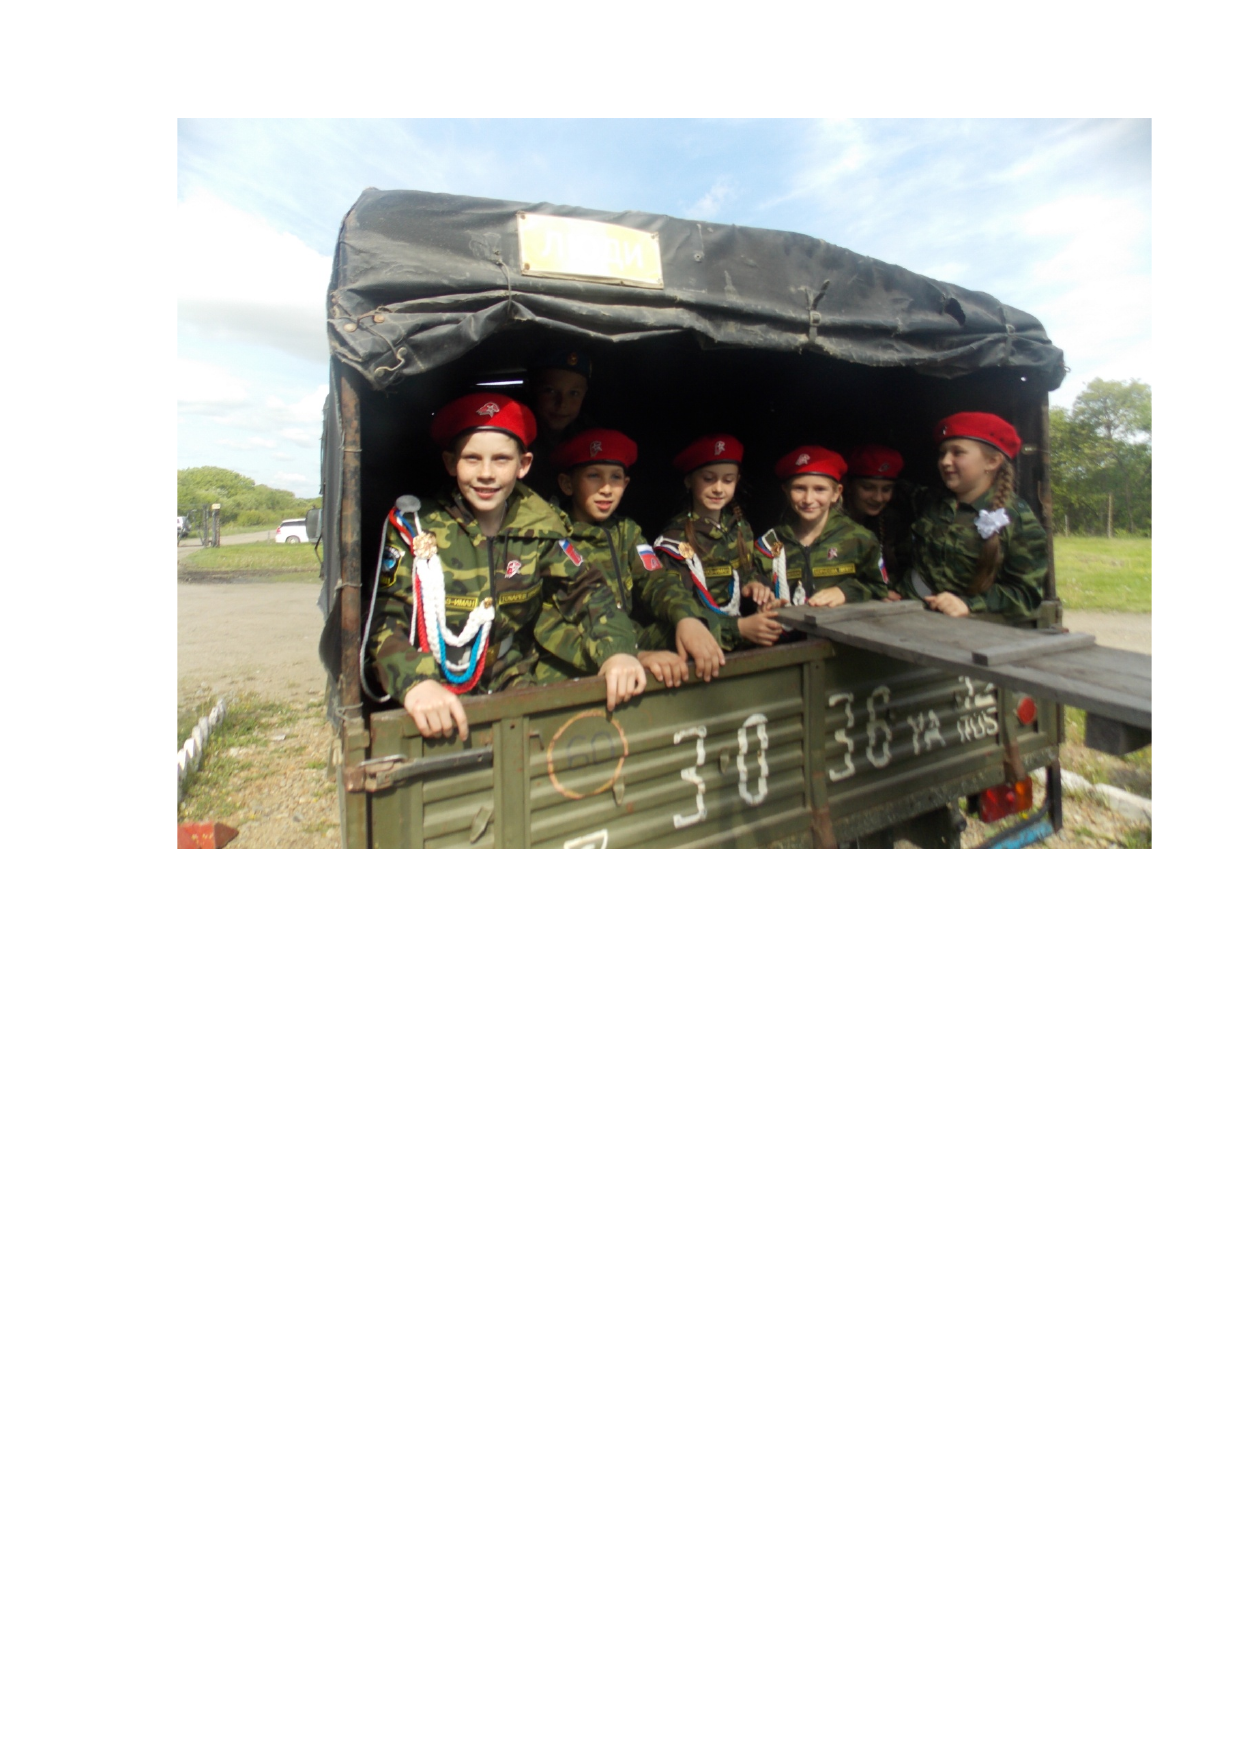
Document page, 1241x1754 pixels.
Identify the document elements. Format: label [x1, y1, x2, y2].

picture [177, 118, 1152, 849]
